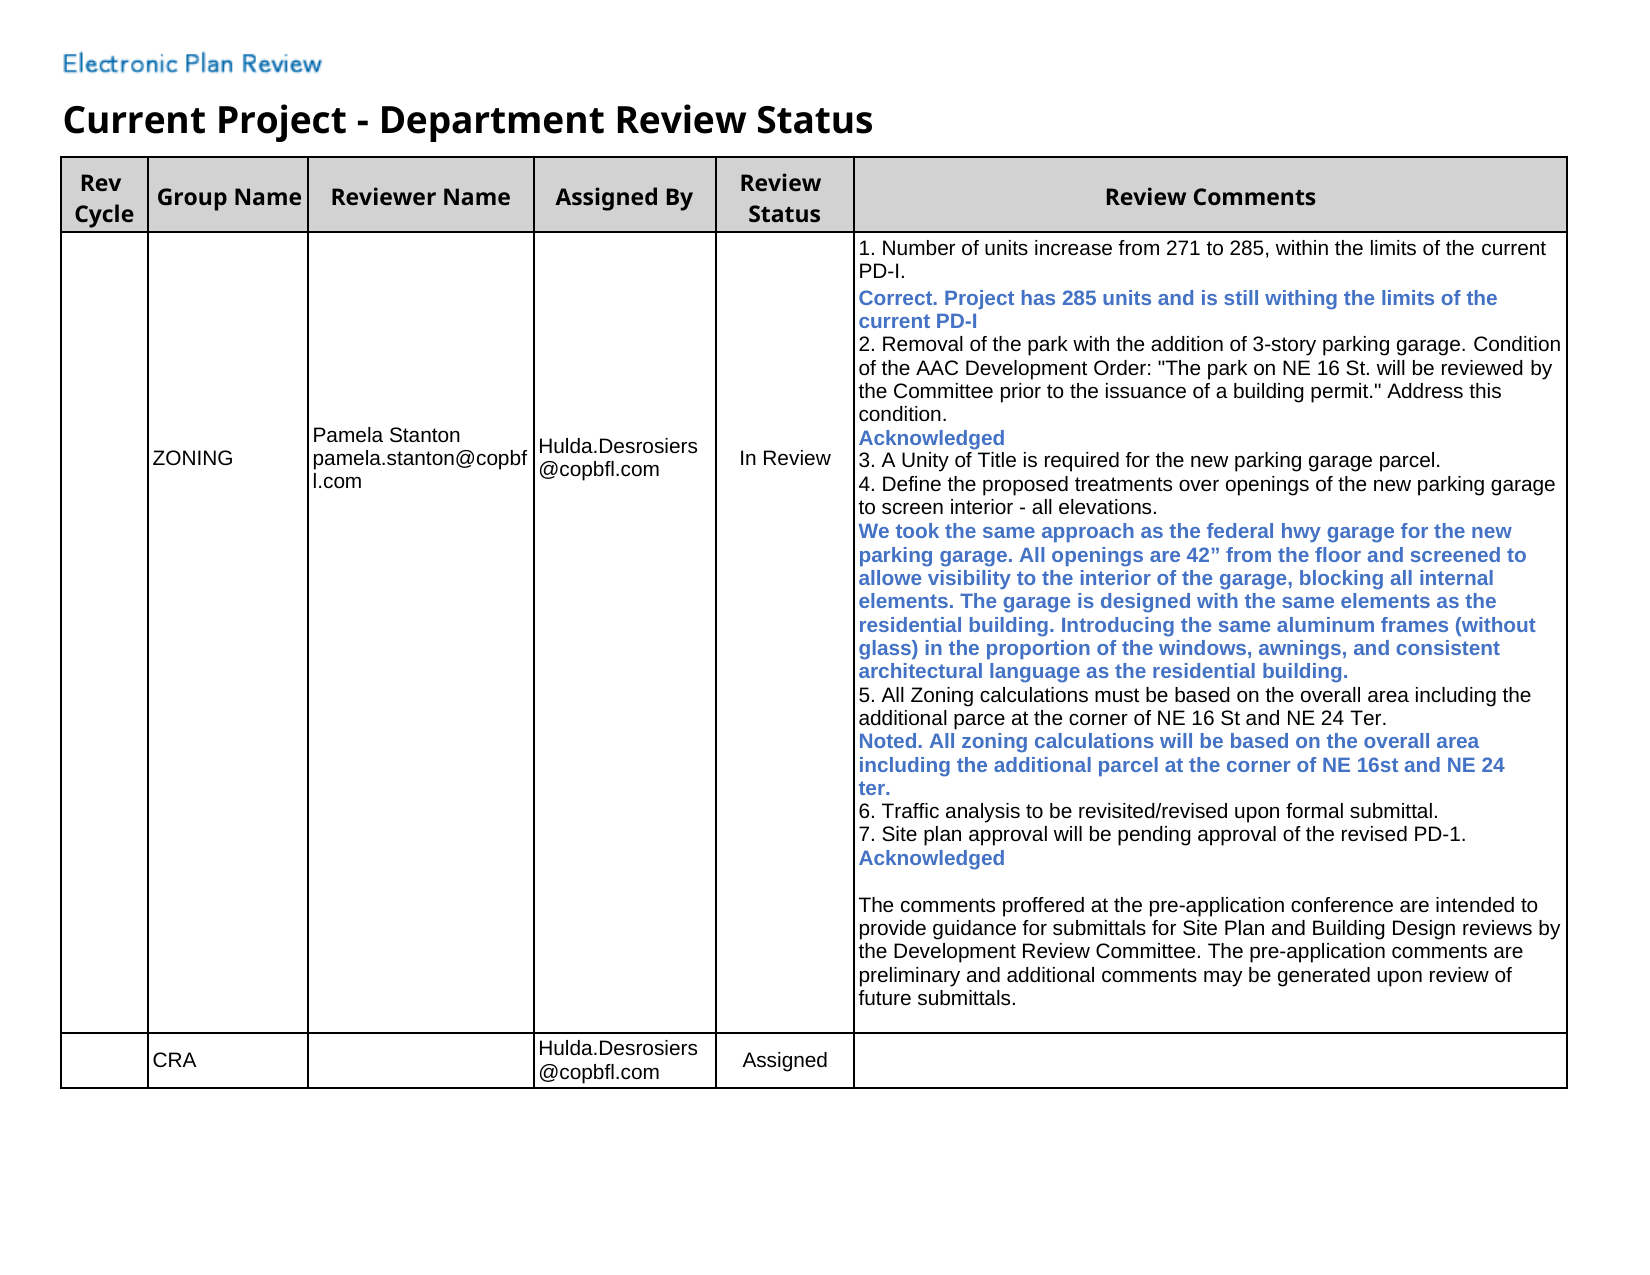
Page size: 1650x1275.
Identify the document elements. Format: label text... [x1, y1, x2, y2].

table_cell [855, 1034, 1566, 1087]
table_cell ZONING [149, 233, 307, 1032]
table_header Rev Cycle [62, 158, 147, 231]
table_cell CRA [149, 1034, 307, 1087]
picture [56, 37, 330, 88]
table_header Review Comments [855, 158, 1566, 231]
table_cell [309, 1034, 533, 1087]
table_header Reviewer Name [309, 158, 533, 231]
table_header Review Status [717, 158, 853, 231]
table_cell Hulda.Desrosiers @copbfl.com [535, 233, 715, 1032]
table_header Assigned By [535, 158, 715, 231]
table_cell In Review [717, 233, 853, 1032]
table_header Group Name [149, 158, 307, 231]
table_cell [62, 1034, 147, 1087]
table_cell [62, 233, 147, 1032]
table_cell Assigned [717, 1034, 853, 1087]
table_cell Pamela Stanton pamela.stanton@copbf l.com [309, 233, 533, 1032]
table_cell Hulda.Desrosiers @copbfl.com [535, 1034, 715, 1087]
table_cell Number of units increase from 271 to 285, within the limits of the current PD-I. Correct. Project has 285 units and is still withing the limits of the current PD-I Removal of the park with the addition of 3-story parking garage. Condition of the AAC Development Order: "The park on NE 16 St. will be reviewed by the Committee prior to the issuance of a building permit." Address this condition. Acknowledged A Unity of Title is required for the new parking garage parcel. Define the proposed treatments over openings of the new parking garage to screen interior - all elevations. We took the same approach as the federal hwy garage for the new parking garage. All openings are 42” from the floor and screened to allowe visibility to the interior of the garage, blocking all internal elements. The garage is designed with the same elements as the residential building. Introducing the same aluminum frames (without glass) in the proportion of the windows, awnings, and consistent architectural language as the residential building. All Zoning calculations must be based on the overall area including the additional parce at the corner of NE 16 St and NE 24 Ter. Noted. All zoning calculations will be based on the overall area including the additional parcel at the corner of NE 16st and NE 24 ter. Traffic analysis to be revisited/revised upon formal submittal. Site plan approval will be pending approval of the revised PD-1. Acknowledged The comments proffered at the pre-application conference are intended to provide guidance for submittals for Site Plan and Building Design reviews by the Development Review Committee. The pre-application comments are preliminary and additional comments may be generated upon review of future submittals. [855, 233, 1566, 1032]
